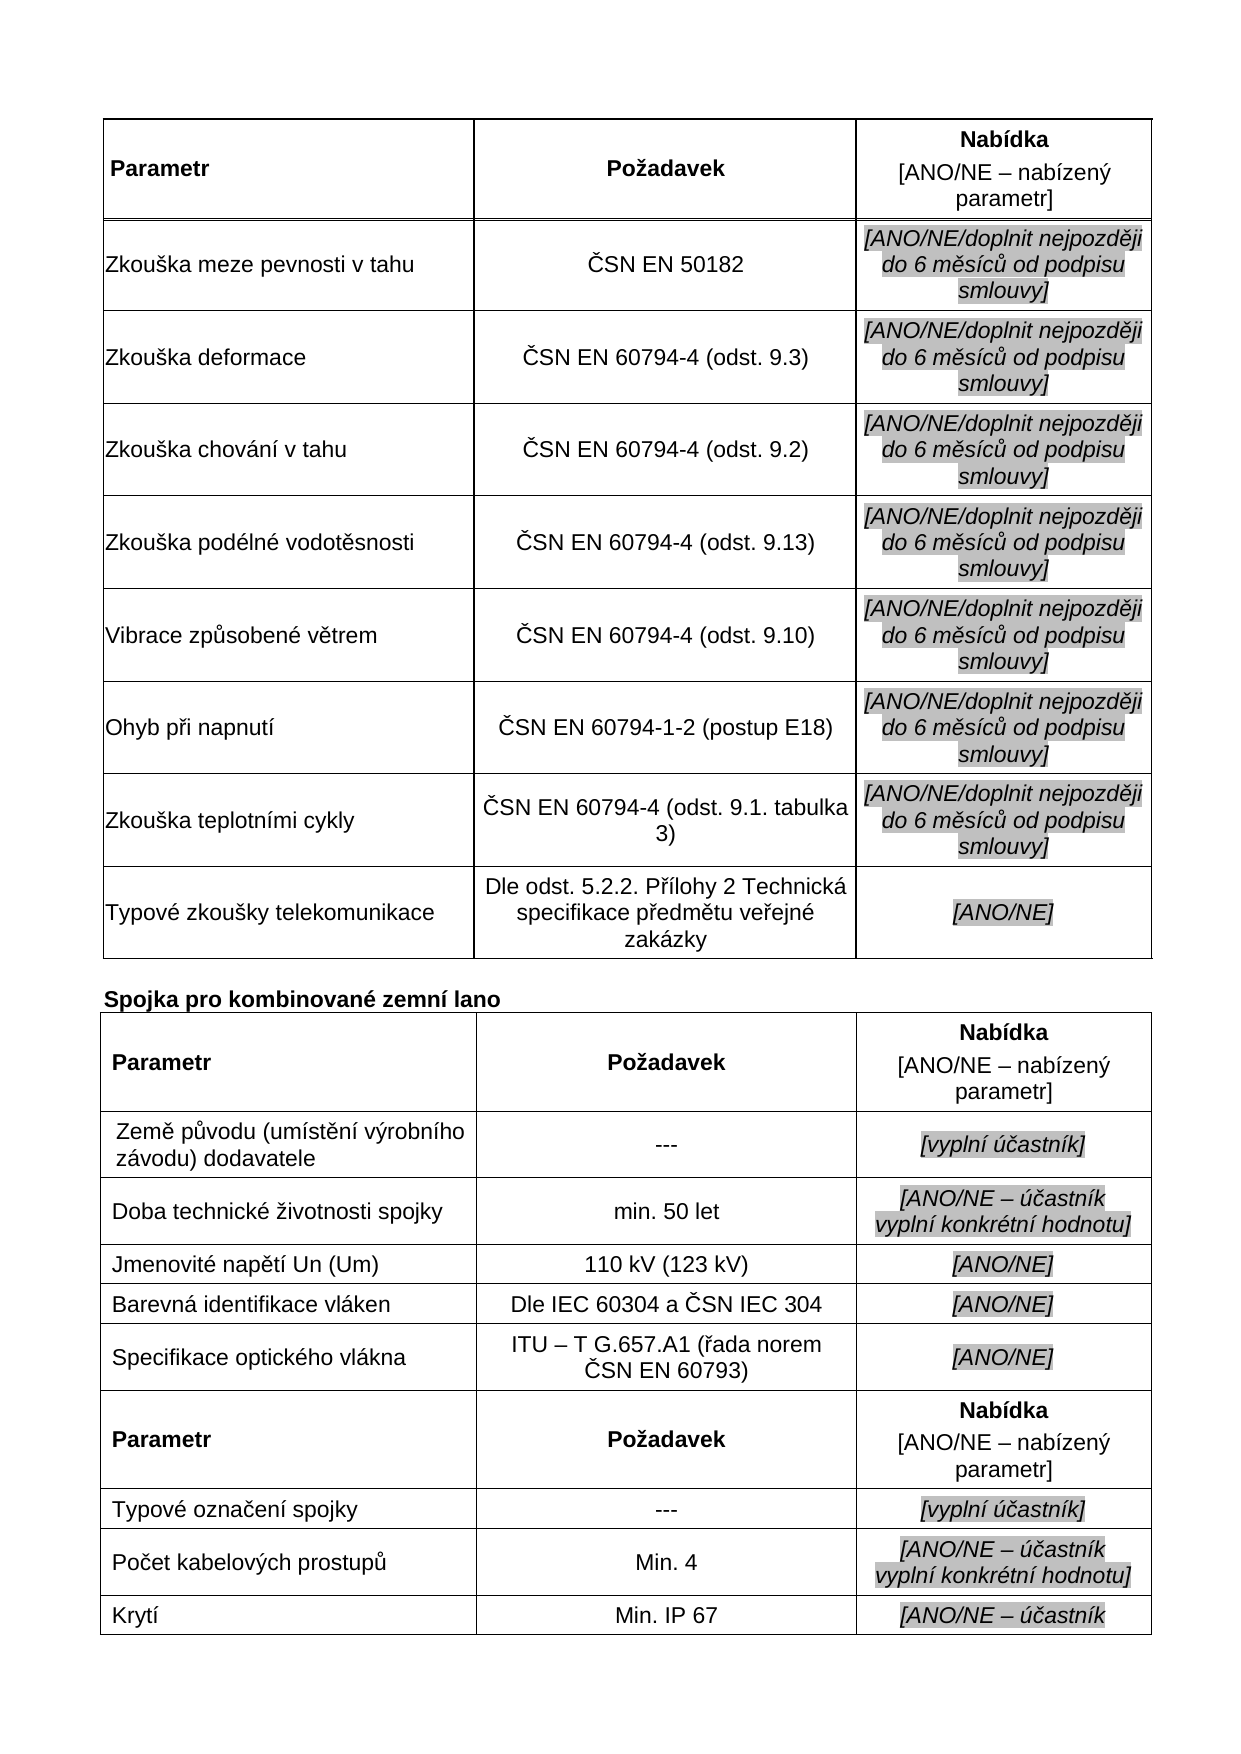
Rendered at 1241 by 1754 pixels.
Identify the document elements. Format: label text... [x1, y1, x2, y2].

table_cell ČSN EN 60794-4 (odst. 9.13) [475, 496, 855, 588]
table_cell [857, 1596, 1151, 1634]
table_cell Min. 4 [477, 1529, 856, 1594]
table_cell ČSN EN 60794-4 (odst. 9.10) [475, 589, 855, 681]
table_cell Specifikace optického vlákna [101, 1324, 476, 1389]
table_cell [vyplní účastník] [857, 1489, 1151, 1528]
table_cell [ANO/NE/doplnit nejpozději do 6 měsíců od podpisu smlouvy] [857, 496, 1151, 588]
table_cell Zkouška chování v tahu [104, 404, 473, 495]
table_cell Typové označení spojky [101, 1489, 476, 1528]
table_cell ITU – T G.657.A1 (řada norem ČSN EN 60793) [477, 1324, 856, 1389]
table_cell --- [477, 1112, 856, 1177]
table_cell [ANO/NE/doplnit nejpozději do 6 měsíců od podpisu smlouvy] [857, 404, 1151, 495]
table_cell [ANO/NE/doplnit nejpozději do 6 měsíců od podpisu smlouvy] [857, 589, 1151, 681]
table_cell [857, 1529, 1151, 1594]
table_header Parametr [101, 1013, 476, 1111]
table_cell [ANO/NE/doplnit nejpozději do 6 měsíců od podpisu smlouvy] [857, 774, 1151, 866]
table_cell Vibrace způsobené větrem [104, 589, 473, 681]
table_cell ČSN EN 60794-4 (odst. 9.3) [475, 311, 855, 403]
table_cell ČSN EN 50182 [475, 221, 855, 310]
table_cell --- [477, 1489, 856, 1528]
table_cell Zkouška deformace [104, 311, 473, 403]
table_cell Zkouška podélné vodotěsnosti [104, 496, 473, 588]
table_cell Jmenovité napětí Un (Um) [101, 1245, 476, 1283]
table_cell Dle odst. 5.2.2. Přílohy 2 Technická specifikace předmětu veřejné zakázky [475, 867, 855, 958]
table_cell 110 kV (123 kV) [477, 1245, 856, 1283]
table_cell Min. IP 67 [477, 1596, 856, 1634]
text Spojka pro kombinované zemní lano [89, 986, 1152, 1012]
table_cell Krytí [101, 1596, 476, 1634]
table_cell [vyplní účastník] [857, 1112, 1151, 1177]
table_cell [ANO/NE/doplnit nejpozději do 6 měsíců od podpisu smlouvy] [857, 311, 1151, 403]
table_header Parametr [104, 120, 473, 217]
table_cell Typové zkoušky telekomunikace [104, 867, 473, 958]
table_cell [857, 221, 1151, 310]
table_cell Doba technické životnosti spojky [101, 1178, 476, 1243]
table_header Nabídka [ANO/NE – nabízený parametr] [857, 120, 1151, 217]
table_header Nabídka [ANO/NE – nabízený parametr] [857, 1013, 1151, 1111]
table_cell ČSN EN 60794-4 (odst. 9.2) [475, 404, 855, 495]
table_cell ČSN EN 60794-4 (odst. 9.1. tabulka 3) [475, 774, 855, 866]
table_cell Ohyb při napnutí [104, 682, 473, 773]
table_cell [ANO/NE/doplnit nejpozději do 6 měsíců od podpisu smlouvy] [857, 682, 1151, 773]
table_cell Požadavek [477, 1391, 856, 1488]
table_cell [ANO/NE] [857, 1245, 1151, 1283]
table_header Požadavek [477, 1013, 856, 1111]
table_cell ČSN EN 60794-1-2 (postup E18) [475, 682, 855, 773]
table_cell [ANO/NE – účastník vyplní konkrétní hodnotu] [857, 1178, 1151, 1243]
table_cell [ANO/NE] [857, 1284, 1151, 1323]
table_cell [ANO/NE] [857, 1324, 1151, 1389]
table_cell min. 50 let [477, 1178, 856, 1243]
table_cell Počet kabelových prostupů [101, 1529, 476, 1594]
table_cell Zkouška teplotními cykly [104, 774, 473, 866]
table_cell [ANO/NE] [857, 867, 1151, 958]
table_cell Zkouška meze pevnosti v tahu [104, 221, 473, 310]
table_header Požadavek [475, 120, 855, 217]
table_cell Země původu (umístění výrobního závodu) dodavatele [101, 1112, 476, 1177]
table_cell Nabídka [ANO/NE – nabízený parametr] [857, 1391, 1151, 1488]
table_cell Parametr [101, 1391, 476, 1488]
table_cell Barevná identifikace vláken [101, 1284, 476, 1323]
table_cell Dle IEC 60304 a ČSN IEC 304 [477, 1284, 856, 1323]
